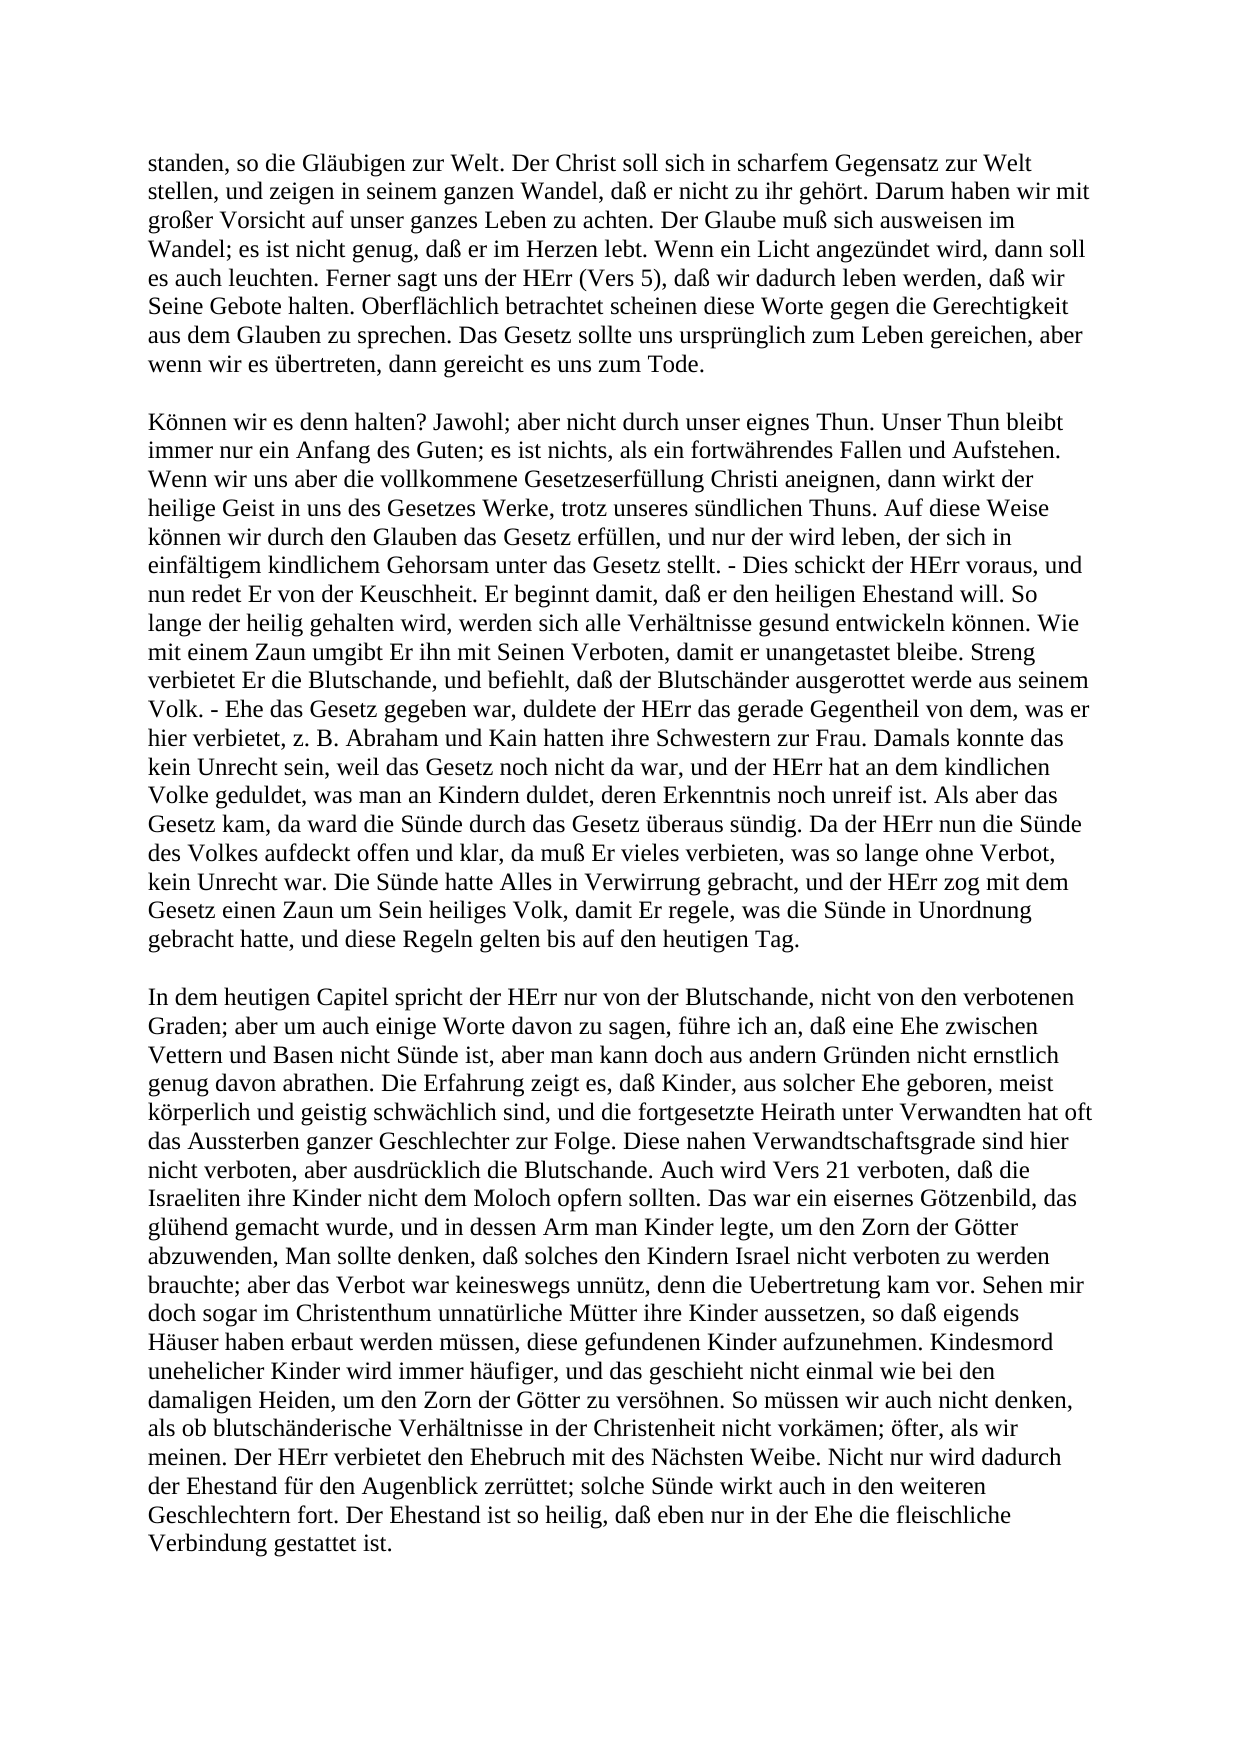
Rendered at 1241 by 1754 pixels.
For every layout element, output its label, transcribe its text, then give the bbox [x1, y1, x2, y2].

text Können wir es denn halten? Jawohl; aber nicht durch unser eignes Thun. Unser Thun bleibt immer nur ein Anfang des Guten; es ist nichts, als ein fortwährendes Fallen und Aufstehen. Wenn wir uns aber die vollkommene Gesetzeserfüllung Christi aneignen, dann wirkt der heilige Geist in uns des Gesetzes Werke, trotz unseres sündlichen Thuns. Auf diese Weise können wir durch den Glauben das Gesetz erfüllen, und nur der wird leben, der sich in einfältigem kindlichem Gehorsam unter das Gesetz stellt. - Dies schickt der HErr voraus, und nun redet Er von der Keuschheit. Er beginnt damit, daß er den heiligen Ehestand will. So lange der heilig gehalten wird, werden sich alle Verhältnisse gesund entwickeln können. Wie mit einem Zaun umgibt Er ihn mit Seinen Verboten, damit er unangetastet bleibe. Streng verbietet Er die Blutschande, und befiehlt, daß der Blutschänder ausgerottet werde aus seinem Volk. - Ehe das Gesetz gegeben war, duldete der HErr das gerade Gegentheil von dem, was er hier verbietet, z. B. Abraham und Kain hatten ihre Schwestern zur Frau. Damals konnte das kein Unrecht sein, weil das Gesetz noch nicht da war, und der HErr hat an dem kindlichen Volke geduldet, was man an Kindern duldet, deren Erkenntnis noch unreif ist. Als aber das Gesetz kam, da ward die Sünde durch das Gesetz überaus sündig. Da der HErr nun die Sünde des Volkes aufdeckt offen und klar, da muß Er vieles verbieten, was so lange ohne Verbot, kein Unrecht war. Die Sünde hatte Alles in Verwirrung gebracht, und der HErr zog mit dem Gesetz einen Zaun um Sein heiliges Volk, damit Er regele, was die Sünde in Unordnung gebracht hatte, und diese Regeln gelten bis auf den heutigen Tag. [148, 407, 1093, 953]
text In dem heutigen Capitel spricht der HErr nur von der Blutschande, nicht von den verbotenen Graden; aber um auch einige Worte davon zu sagen, führe ich an, daß eine Ehe zwischen Vettern und Basen nicht Sünde ist, aber man kann doch aus andern Gründen nicht ernstlich genug davon abrathen. Die Erfahrung zeigt es, daß Kinder, aus solcher Ehe geboren, meist körperlich und geistig schwächlich sind, und die fortgesetzte Heirath unter Verwandten hat oft das Aussterben ganzer Geschlechter zur Folge. Diese nahen Verwandtschaftsgrade sind hier nicht verboten, aber ausdrücklich die Blutschande. Auch wird Vers 21 verboten, daß die Israeliten ihre Kinder nicht dem Moloch opfern sollten. Das war ein eisernes Götzenbild, das glühend gemacht wurde, und in dessen Arm man Kinder legte, um den Zorn der Götter abzuwenden, Man sollte denken, daß solches den Kindern Israel nicht verboten zu werden brauchte; aber das Verbot war keineswegs unnütz, denn die Uebertretung kam vor. Sehen mir doch sogar im Christenthum unnatürliche Mütter ihre Kinder aussetzen, so daß eigends Häuser haben erbaut werden müssen, diese gefundenen Kinder aufzunehmen. Kindesmord unehelicher Kinder wird immer häufiger, und das geschieht nicht einmal wie bei den damaligen Heiden, um den Zorn der Götter zu versöhnen. So müssen wir auch nicht denken, als ob blutschänderische Verhältnisse in der Christenheit nicht vorkämen; öfter, als wir meinen. Der HErr verbietet den Ehebruch mit des Nächsten Weibe. Nicht nur wird dadurch der Ehestand für den Augenblick zerrüttet; solche Sünde wirkt auch in den weiteren Geschlechtern fort. Der Ehestand ist so heilig, daß eben nur in der Ehe die fleischliche Verbindung gestattet ist. [148, 982, 1093, 1557]
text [148, 148, 1093, 378]
